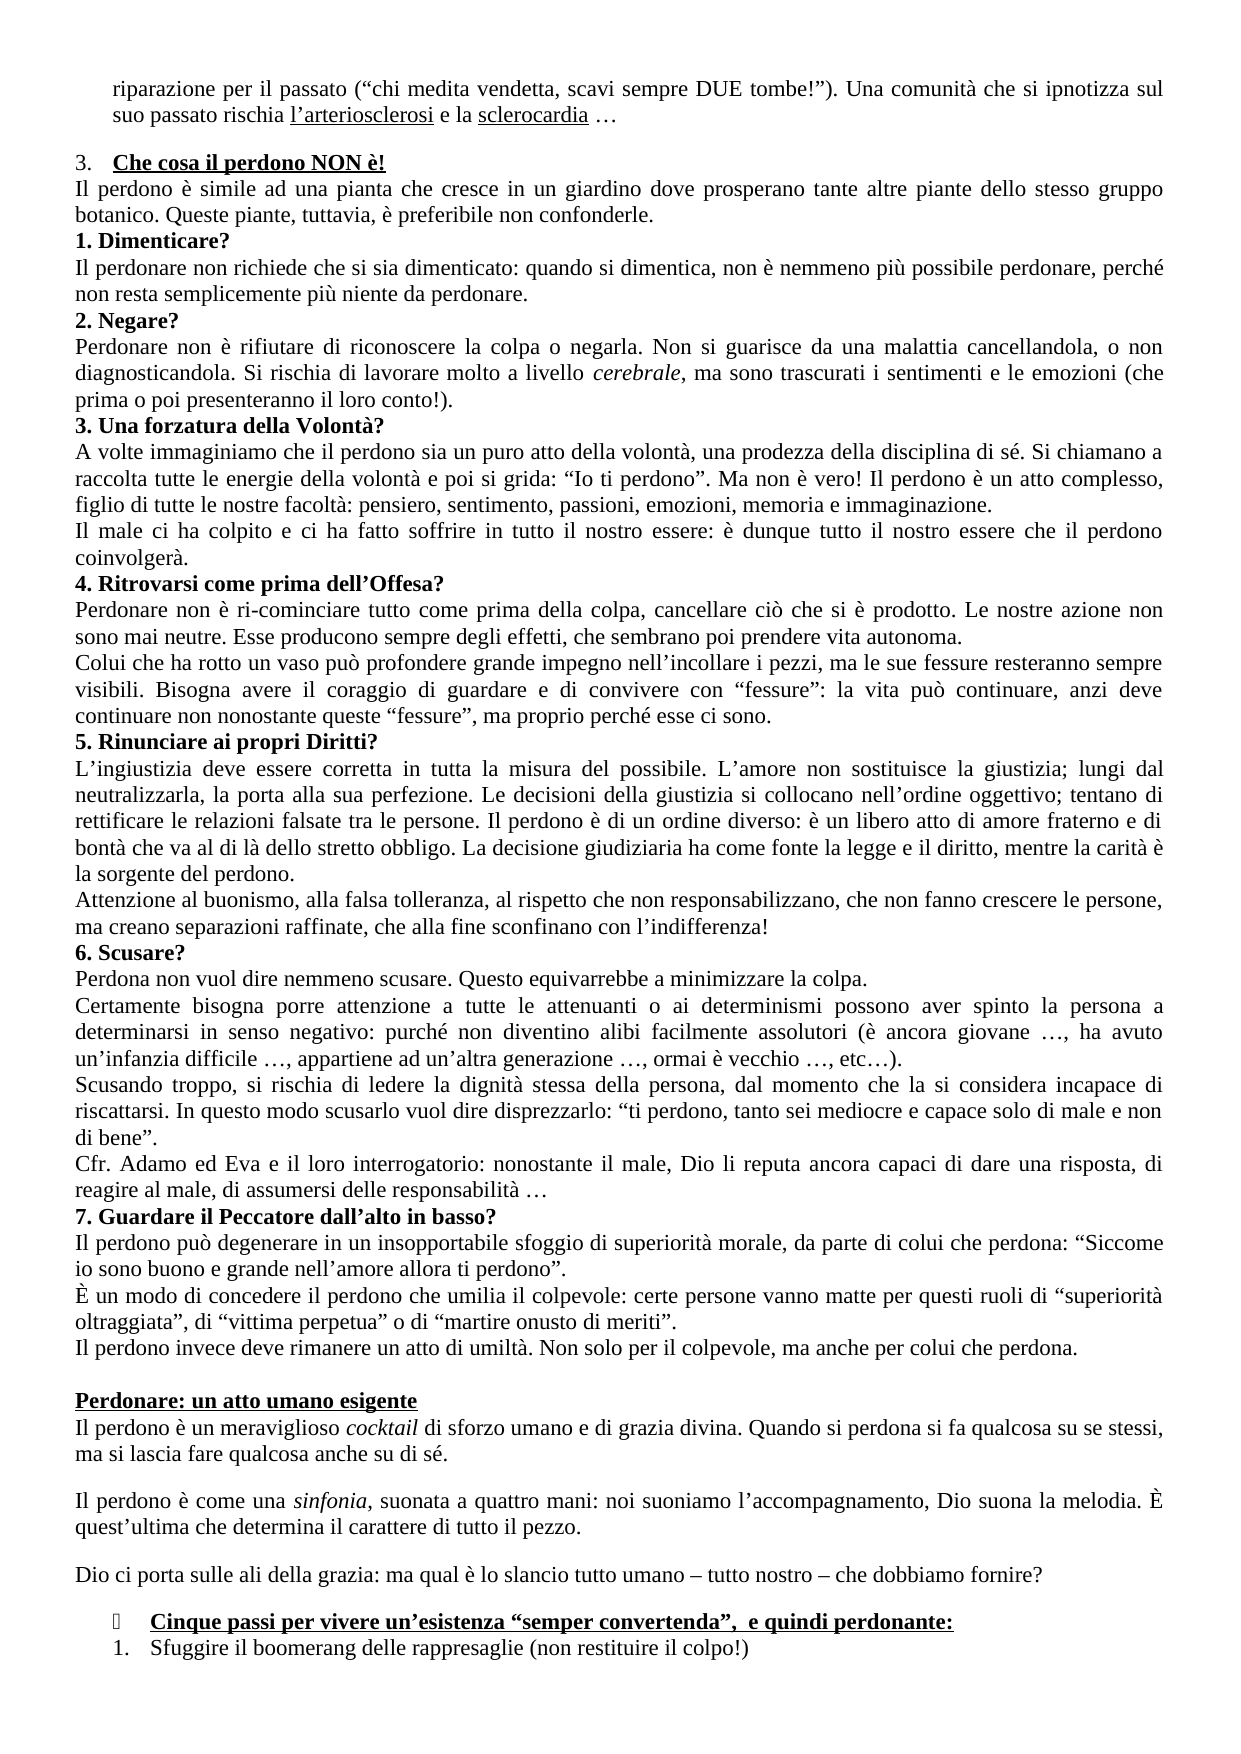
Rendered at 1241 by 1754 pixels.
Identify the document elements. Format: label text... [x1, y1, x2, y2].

text Cfr. Adamo ed Eva e il loro interrogatorio: nonostante il male, Dio li reputa ancora capaci di dare una risposta, di reagire al male, di assumersi delle responsabilità … [75, 1150, 1165, 1203]
text Il perdono è un meraviglioso cocktail di sforzo umano e di grazia divina. Quando si perdona si fa qualcosa su se stessi, ma si lascia fare qualcosa anche su di sé. [75, 1413, 1165, 1466]
text 1. Dimenticare? [75, 228, 1165, 254]
text Colui che ha rotto un vaso può profondere grande impegno nell’incollare i pezzi, ma le sue fessure resteranno sempre visibili. Bisogna avere il coraggio di guardare e di convivere con “fessure”: la vita può continuare, anzi deve continuare non nonostante queste “fessure”, ma proprio perché esse ci sono. [75, 649, 1165, 728]
text Perdonare: un atto umano esigente [75, 1387, 1165, 1413]
text Il perdono è come una sinfonia, suonata a quattro mani: noi suoniamo l’accompagnamento, Dio suona la melodia. È quest’ultima che determina il carattere di tutto il pezzo. [75, 1487, 1165, 1540]
text 6. Scusare? [75, 939, 1165, 966]
text Attenzione al buonismo, alla falsa tolleranza, al rispetto che non responsabilizzano, che non fanno crescere le persone, ma creano separazioni raffinate, che alla fine sconfinano con l’indifferenza! [75, 886, 1165, 939]
text Perdona non vuol dire nemmeno scusare. Questo equivarrebbe a minimizzare la colpa. [75, 966, 1165, 992]
text Il male ci ha colpito e ci ha fatto soffrire in tutto il nostro essere: è dunque tutto il nostro essere che il perdono coinvolgerà. [75, 517, 1165, 570]
list Sfuggire il boomerang delle rappresaglie (non restituire il colpo!) [112, 1634, 1165, 1661]
text Scusando troppo, si rischia di ledere la dignità stessa della persona, dal momento che la si considera incapace di riscattarsi. In questo modo scusarlo vuol dire disprezzarlo: “ti perdono, tanto sei mediocre e capace solo di male e non di bene”. [75, 1071, 1165, 1150]
text 2. Negare? [75, 307, 1165, 333]
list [75, 75, 1165, 128]
text A volte immaginiamo che il perdono sia un puro atto della volontà, una prodezza della disciplina di sé. Si chiamano a raccolta tutte le energie della volontà e poi si grida: “Io ti perdono”. Ma non è vero! Il perdono è un atto complesso, figlio di tutte le nostre facoltà: pensiero, sentimento, passioni, emozioni, memoria e immaginazione. [75, 438, 1165, 517]
text Dio ci porta sulle ali della grazia: ma qual è lo slancio tutto umano – tutto nostro – che dobbiamo fornire? [75, 1561, 1165, 1587]
text Il perdono è simile ad una pianta che cresce in un giardino dove prosperano tante altre piante dello stesso gruppo botanico. Queste piante, tuttavia, è preferibile non confonderle. [75, 175, 1165, 228]
list Che cosa il perdono NON è! [75, 148, 1165, 175]
text Certamente bisogna porre attenzione a tutte le attenuanti o ai determinismi possono aver spinto la persona a determinarsi in senso negativo: purché non diventino alibi facilmente assolutori (è ancora giovane …, ha avuto un’infanzia difficile …, appartiene ad un’altra generazione …, ormai è vecchio …, etc…). [75, 992, 1165, 1071]
text È un modo di concedere il perdono che umilia il colpevole: certe persone vanno matte per questi ruoli di “superiorità oltraggiata”, di “vittima perpetua” o di “martire onusto di meriti”. [75, 1282, 1165, 1334]
text Perdonare non è ri-cominciare tutto come prima della colpa, cancellare ciò che si è prodotto. Le nostre azione non sono mai neutre. Esse producono sempre degli effetti, che sembrano poi prendere vita autonoma. [75, 597, 1165, 649]
text Il perdono invece deve rimanere un atto di umiltà. Non solo per il colpevole, ma anche per colui che perdona. [75, 1334, 1165, 1361]
text Il perdonare non richiede che si sia dimenticato: quando si dimentica, non è nemmeno più possibile perdonare, perché non resta semplicemente più niente da perdonare. [75, 254, 1165, 307]
text Perdonare non è rifiutare di riconoscere la colpa o negarla. Non si guarisce da una malattia cancellandola, o non diagnosticandola. Si rischia di lavorare molto a livello cerebrale, ma sono trascurati i sentimenti e le emozioni (che prima o poi presenteranno il loro conto!). [75, 333, 1165, 412]
text 4. Ritrovarsi come prima dell’Offesa? [75, 570, 1165, 597]
text L’ingiustizia deve essere corretta in tutta la misura del possibile. L’amore non sostituisce la giustizia; lungi dal neutralizzarla, la porta alla sua perfezione. Le decisioni della giustizia si collocano nell’ordine oggettivo; tentano di rettificare le relazioni falsate tra le persone. Il perdono è di un ordine diverso: è un libero atto di amore fraterno e di bontà che va al di là dello stretto obbligo. La decisione giudiziaria ha come fonte la legge e il diritto, mentre la carità è la sorgente del perdono. [75, 755, 1165, 886]
text 3. Una forzatura della Volontà? [75, 412, 1165, 438]
text 5. Rinunciare ai propri Diritti? [75, 728, 1165, 755]
list Cinque passi per vivere un’esistenza “semper convertenda”, e quindi perdonante: [112, 1608, 1165, 1634]
text Il perdono può degenerare in un insopportabile sfoggio di superiorità morale, da parte di colui che perdona: “Siccome io sono buono e grande nell’amore allora ti perdono”. [75, 1229, 1165, 1282]
text 7. Guardare il Peccatore dall’alto in basso? [75, 1203, 1165, 1229]
